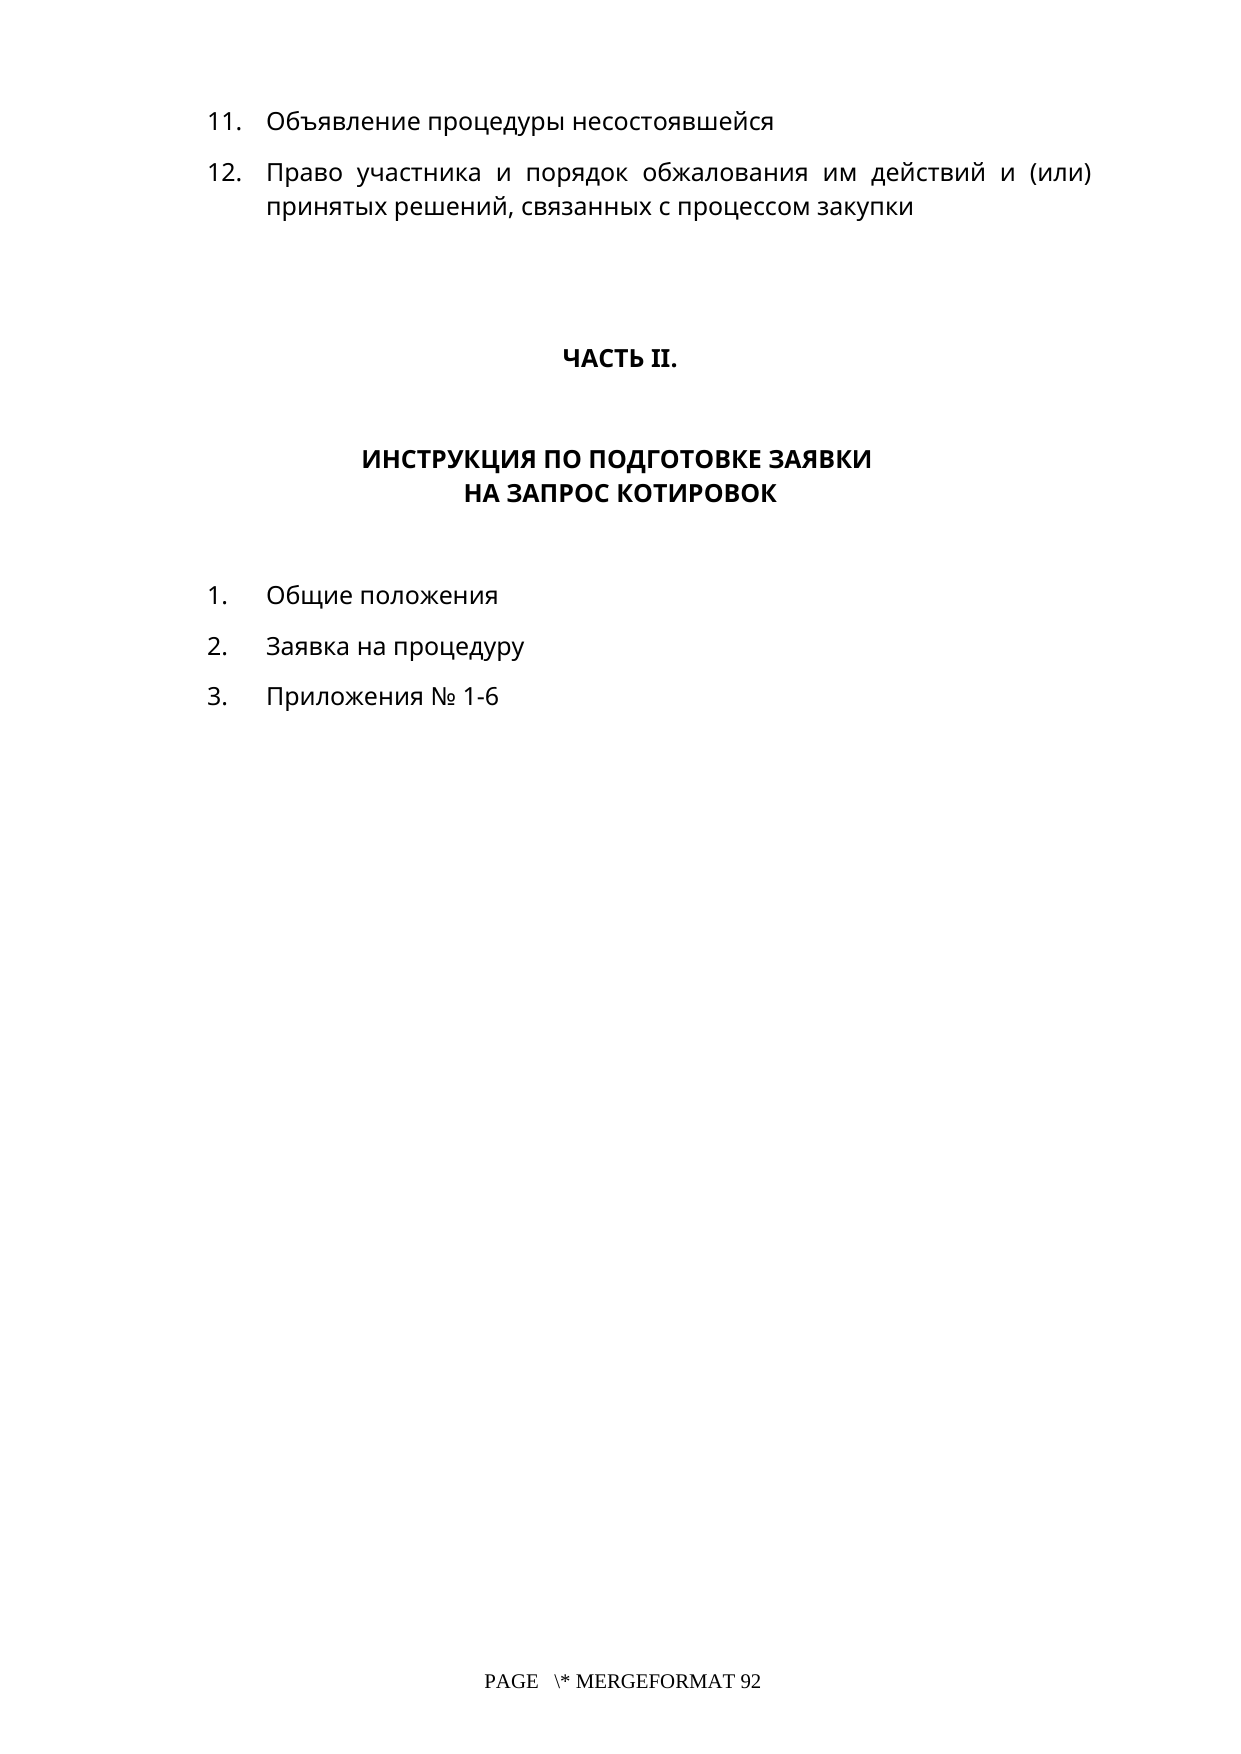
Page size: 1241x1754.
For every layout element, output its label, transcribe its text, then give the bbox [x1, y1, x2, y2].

text 2. Заявка на процедуру [207, 628, 1092, 662]
text 11. Объявление процедуры несостоявшейся [207, 103, 1092, 137]
text ЧАСТЬ II. [148, 340, 1092, 374]
text ИНСТРУКЦИЯ ПО ПОДГОТОВКЕ ЗАЯВКИ НА ЗАПРОС КОТИРОВОК [148, 442, 1092, 510]
text 1. Общие положения [207, 577, 1092, 611]
text 12. Право участника и порядок обжалования им действий и (или) принятых решений, связанных с процессом закупки [207, 154, 1092, 222]
text 3. Приложения № 1-6 [207, 679, 1092, 713]
